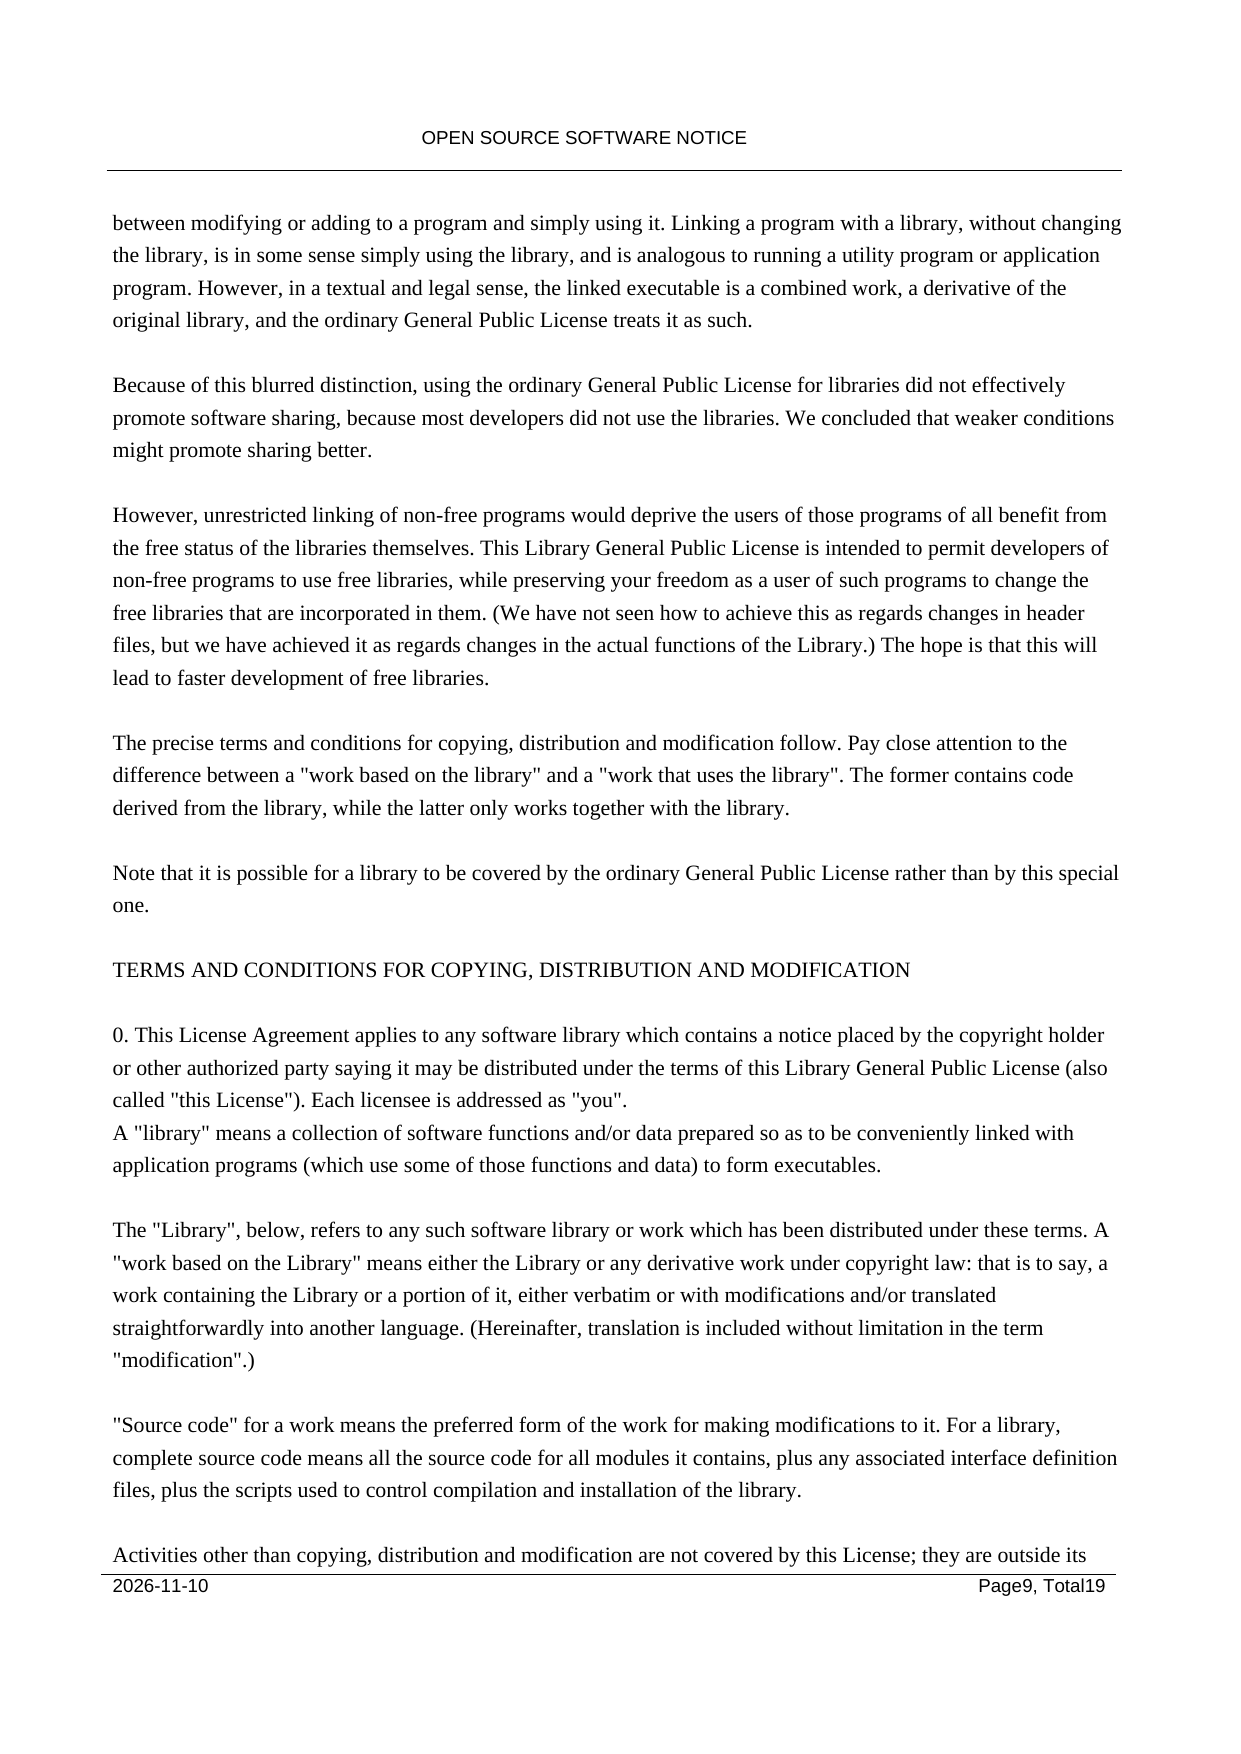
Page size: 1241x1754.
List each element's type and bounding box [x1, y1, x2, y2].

text [112, 206, 1128, 1571]
